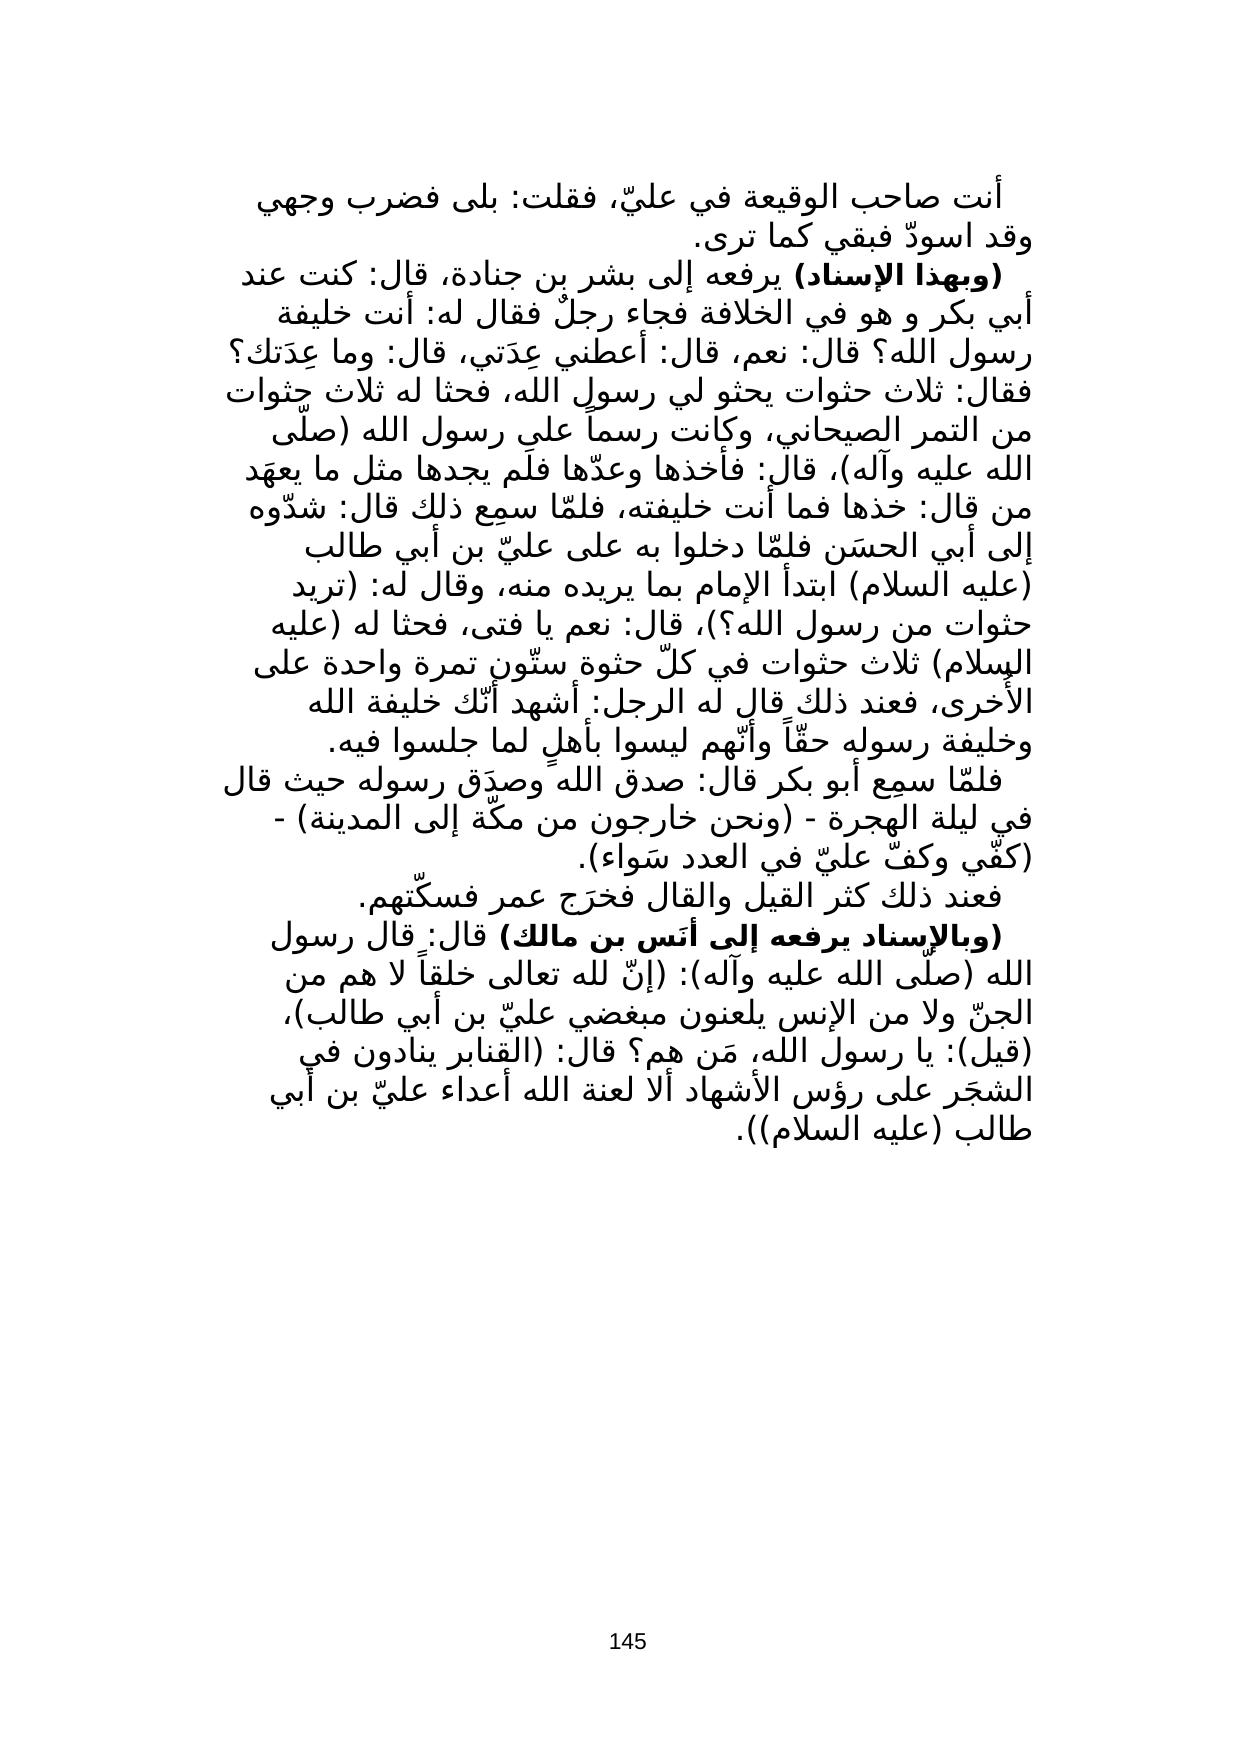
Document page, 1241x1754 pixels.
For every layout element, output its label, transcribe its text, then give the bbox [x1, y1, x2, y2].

text أنت صاحب الوقيعة في عليّ، فقلت: بلى فضرب وجهي وقد اسودّ فبقي كما ترى. [222, 177, 1033, 255]
text (وبهذا الإسناد) يرفعه إلى بشر بن جنادة، قال: كنت عند أبي بكر و هو في الخلافة فجاء رجلٌ فقال له: أنت خليفة رسول الله؟ قال: نعم، قال: أعطني عِدَتي، قال: وما عِدَتك؟ فقال: ثلاث حثوات يحثو لي رسول الله، فحثا له ثلاث حثوات من التمر الصيحاني، وكانت رسماً على رسول الله (صلّى الله عليه وآله)، قال: فأخذها وعدّها فلَم يجدها مثل ما يعهَد من قال: خذها فما أنت خليفته، فلمّا سمِع ذلك قال: شدّوه إلى أبي الحسَن فلمّا دخلوا به على عليّ بن أبي طالب (عليه السلام) ابتدأ الإمام بما يريده منه، وقال له: (تريد حثوات من رسول الله؟)، قال: نعم يا فتى، فحثا له (عليه السلام) ثلاث حثوات في كلّ حثوة ستّون تمرة واحدة على الأُخرى، فعند ذلك قال له الرجل: أشهد أنّك خليفة الله وخليفة رسوله حقّاً وأنّهم ليسوا بأهلٍ لما جلسوا فيه. [222, 255, 1033, 760]
text (وبالإسناد يرفعه إلى أنَس بن مالك) قال: قال رسول الله (صلّى الله عليه وآله): (إنّ لله تعالى خلقاً لا هم من الجنّ ولا من الإنس يلعنون مبغضي عليّ بن أبي طالب)، (قيل): يا رسول الله، مَن هم؟ قال: (القنابر ينادون في الشجَر على رؤس الأشهاد ألا لعنة الله أعداء عليّ بن أبي طالب (عليه السلام)). [222, 915, 1033, 1148]
text فعند ذلك كثر القيل والقال فخرَج عمر فسكّتهم. [222, 877, 1033, 915]
text فلمّا سمِع أبو بكر قال: صدق الله وصدَق رسوله حيث قال في ليلة الهجرة - (ونحن خارجون من مكّة إلى المدينة) - (كفّي وكفّ عليّ في العدد سَواء). [222, 760, 1033, 877]
